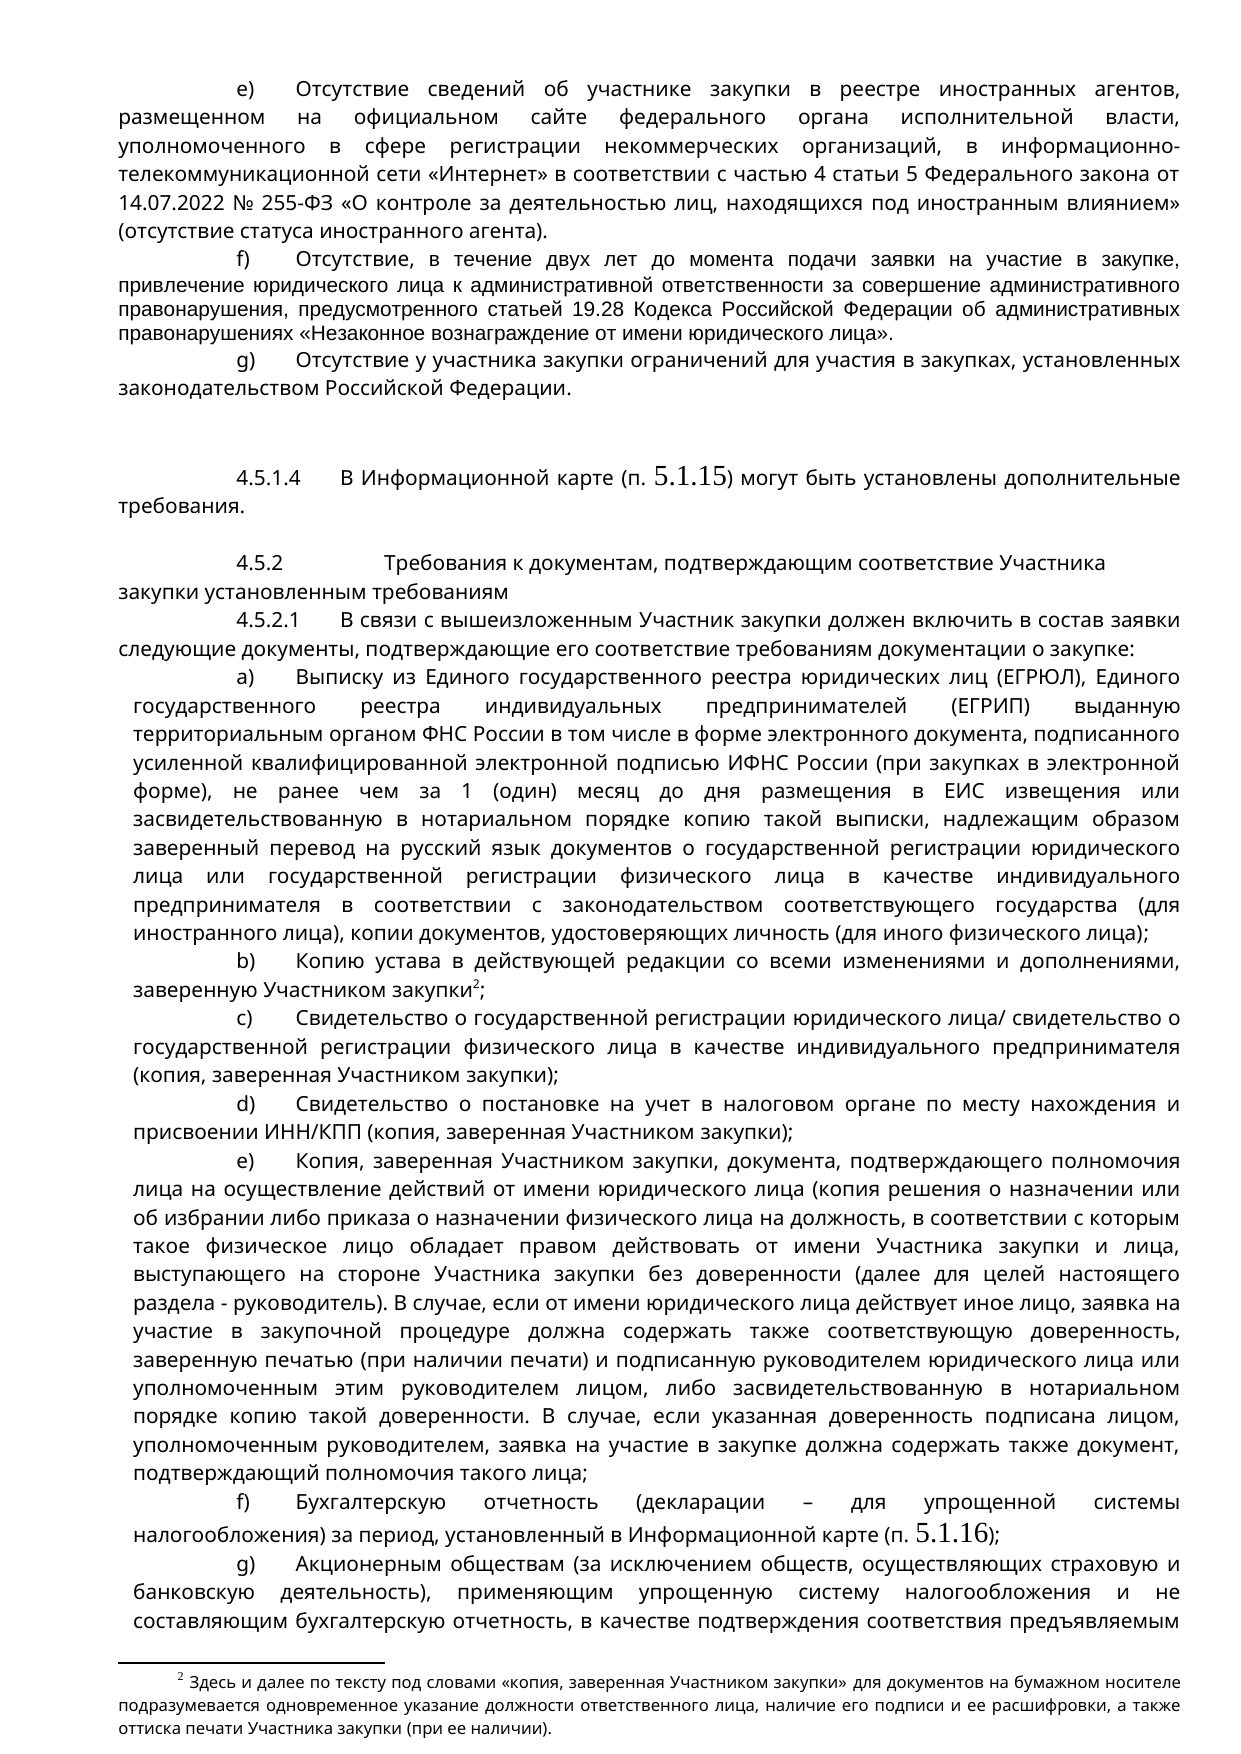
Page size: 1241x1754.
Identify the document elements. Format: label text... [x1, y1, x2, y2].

list Требования к документам, подтверждающим соответствие Участника закупки установленным требованиям [118, 548, 1181, 605]
list Бухгалтерскую отчетность (декларации – для упрощенной системы налогообложения) за период, установленный в Информационной карте (п. 5.1.16); [133, 1487, 1181, 1549]
list Отсутствие сведений об участнике закупки в реестре иностранных агентов, размещенном на официальном сайте федерального органа исполнительной власти, уполномоченного в сфере регистрации некоммерческих организаций, в информационно-телекоммуникационной сети «Интернет» в соответствии с частью 4 статьи 5 Федерального закона от 14.07.2022 № 255-ФЗ «О контроле за деятельностью лиц, находящихся под иностранным влиянием» (отсутствие статуса иностранного агента). [118, 74, 1181, 244]
list Свидетельство о государственной регистрации юридического лица/ свидетельство о государственной регистрации физического лица в качестве индивидуального предпринимателя (копия, заверенная Участником закупки); [133, 1003, 1181, 1089]
list В Информационной карте (п. 5.1.15) могут быть установлены дополнительные требования. [118, 458, 1181, 520]
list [133, 1549, 1181, 1634]
list Свидетельство о постановке на учет в налоговом органе по месту нахождения и присвоении ИНН/КПП (копия, заверенная Участником закупки); [133, 1089, 1181, 1146]
list Выписку из Единого государственного реестра юридических лиц (ЕГРЮЛ), Единого государственного реестра индивидуальных предпринимателей (ЕГРИП) выданную территориальным органом ФНС России в том числе в форме электронного документа, подписанного усиленной квалифицированной электронной подписью ИФНС России (при закупках в электронной форме), не ранее чем за 1 (один) месяц до дня размещения в ЕИС извещения или засвидетельствованную в нотариальном порядке копию такой выписки, надлежащим образом заверенный перевод на русский язык документов о государственной регистрации юридического лица или государственной регистрации физического лица в качестве индивидуального предпринимателя в соответствии с законодательством соответствующего государства (для иностранного лица), копии документов, удостоверяющих личность (для иного физического лица); [133, 662, 1181, 947]
list Копия, заверенная Участником закупки, документа, подтверждающего полномочия лица на осуществление действий от имени юридического лица (копия решения о назначении или об избрании либо приказа о назначении физического лица на должность, в соответствии с которым такое физическое лицо обладает правом действовать от имени Участника закупки и лица, выступающего на стороне Участника закупки без доверенности (далее для целей настоящего раздела - руководитель). В случае, если от имени юридического лица действует иное лицо, заявка на участие в закупочной процедуре должна содержать также соответствующую доверенность, заверенную печатью (при наличии печати) и подписанную руководителем юридического лица или уполномоченным этим руководителем лицом, либо засвидетельствованную в нотариальном порядке копию такой доверенности. В случае, если указанная доверенность подписана лицом, уполномоченным руководителем, заявка на участие в закупке должна содержать также документ, подтверждающий полномочия такого лица; [133, 1146, 1181, 1487]
list Отсутствие, в течение двух лет до момента подачи заявки на участие в закупке, привлечение юридического лица к административной ответственности за совершение административного правонарушения, предусмотренного статьей 19.28 Кодекса Российской Федерации об административных правонарушениях «Незаконное вознаграждение от имени юридического лица». [118, 244, 1181, 345]
list В связи с вышеизложенным Участник закупки должен включить в состав заявки следующие документы, подтверждающие его соответствие требованиям документации о закупке: [118, 605, 1181, 662]
list Отсутствие у участника закупки ограничений для участия в закупках, установленных законодательством Российской Федерации. [118, 345, 1181, 402]
list Копию устава в действующей редакции со всеми изменениями и дополнениями, заверенную Участником закупки; [133, 947, 1181, 1003]
